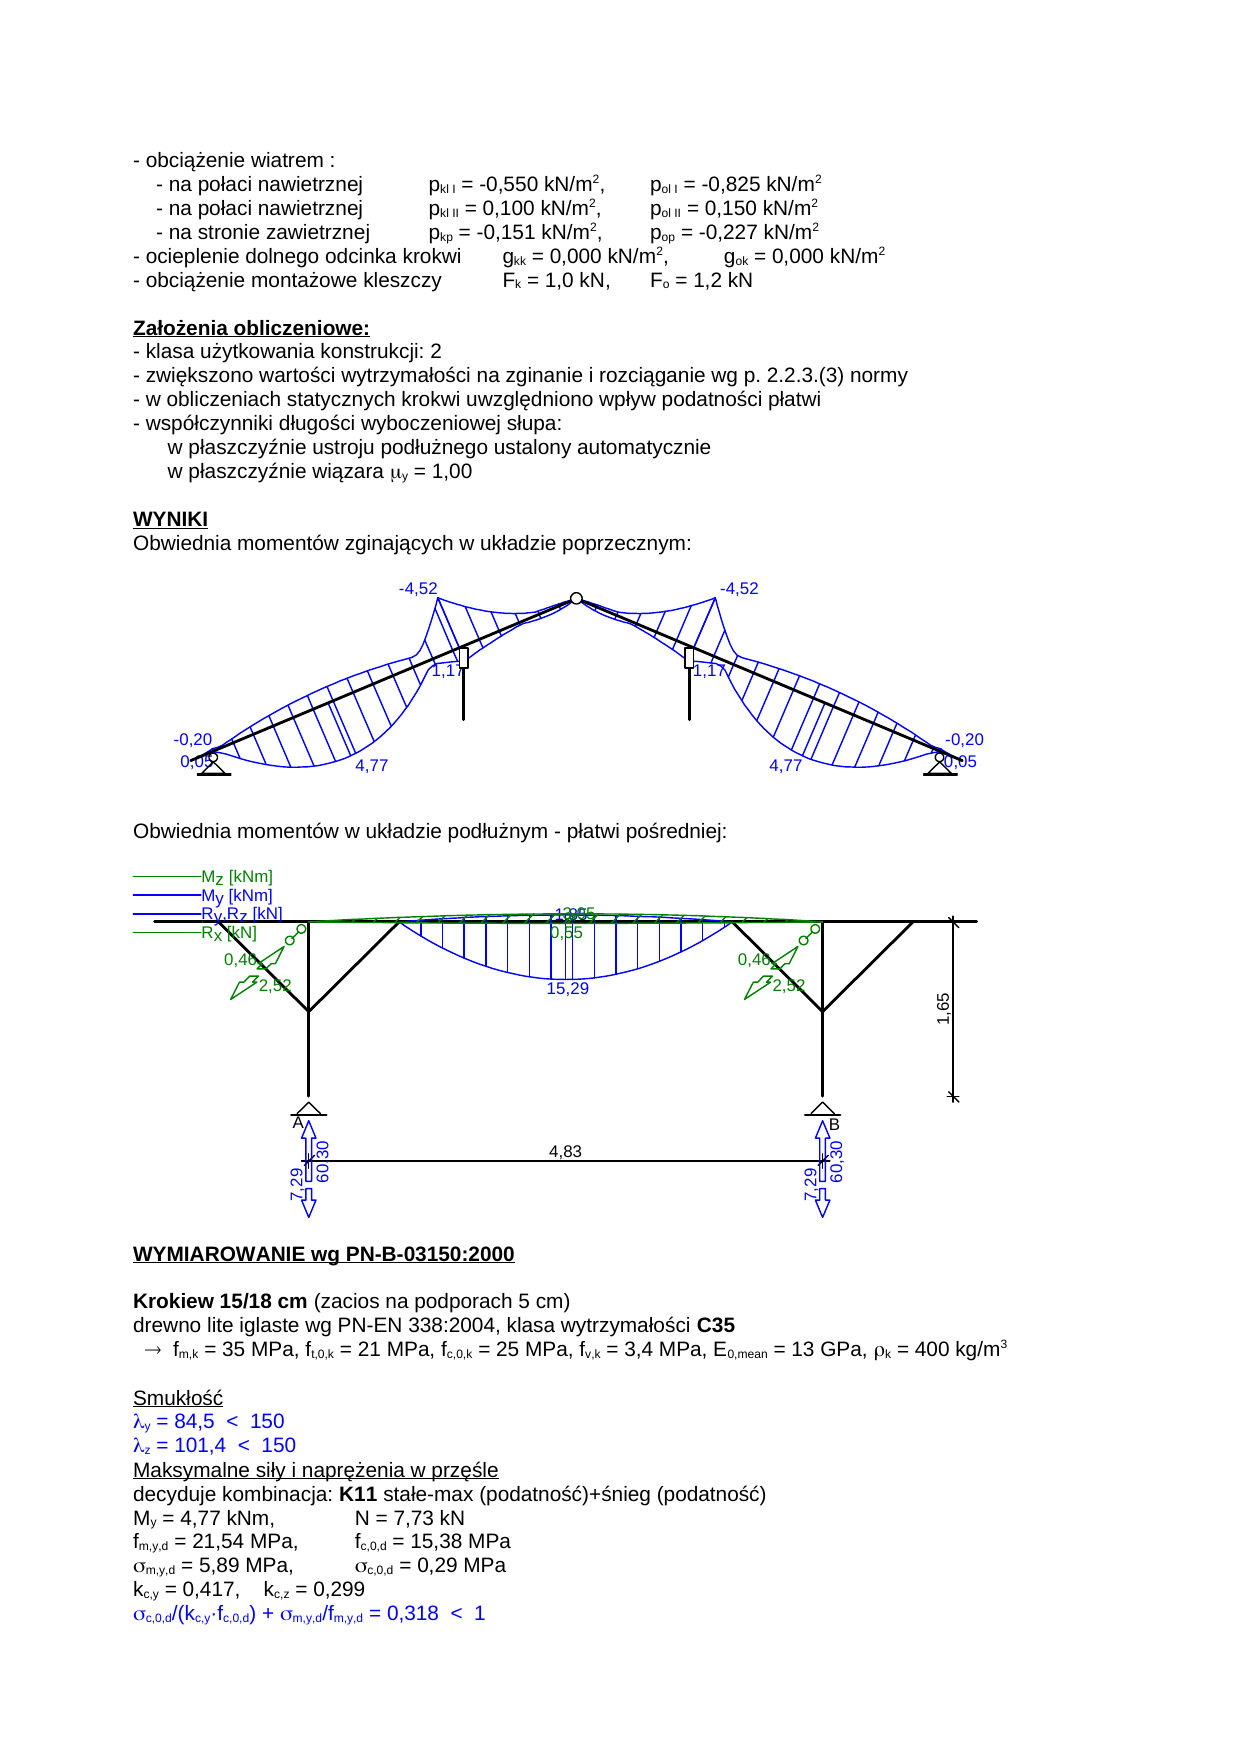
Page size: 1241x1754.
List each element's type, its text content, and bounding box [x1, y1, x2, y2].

text c,0,d/(kc,y·fc,0,d) + m,y,d/fm,y,d = 0,318 < 1 [133, 1601, 1167, 1625]
text Obwiednia momentów w układzie podłużnym - płatwi pośredniej: [133, 819, 1167, 843]
text WYNIKI [133, 507, 1167, 531]
text - zwiększono wartości wytrzymałości na zginanie i rozciąganie wg p. 2.2.3.(3) normy [133, 363, 1167, 387]
text Smukłość [133, 1385, 1167, 1409]
text Krokiew 15/18 cm (zacios na podporach 5 cm) [133, 1289, 1167, 1313]
text - współczynniki długości wyboczeniowej słupa: [133, 411, 1167, 435]
text Obwiednia momentów zginających w układzie poprzecznym: [133, 531, 1167, 555]
text - na połaci nawietrznej pkl II = 0,100 kN/m2, pol II = 0,150 kN/m2 [133, 196, 1167, 219]
text - w obliczeniach statycznych krokwi uwzględniono wpływ podatności płatwi [133, 387, 1167, 411]
text m,y,d = 5,89 MPa, c,0,d = 0,29 MPa [133, 1553, 1167, 1577]
text My = 4,77 kNm, N = 7,73 kN [133, 1505, 1167, 1529]
text - obciążenie wiatrem : [133, 148, 1167, 172]
text drewno lite iglaste wg PN-EN 338:2004, klasa wytrzymałości C35 [133, 1313, 1167, 1337]
text Założenia obliczeniowe: [133, 315, 1167, 339]
text kc,y = 0,417, kc,z = 0,299 [133, 1577, 1167, 1601]
text - obciążenie montażowe kleszczy Fk = 1,0 kN, Fo = 1,2 kN [133, 267, 1167, 291]
text WYMIAROWANIE wg PN-B-03150:2000 [133, 1241, 1167, 1265]
text w płaszczyźnie ustroju podłużnego ustalony automatycznie [133, 435, 1167, 459]
text - na stronie zawietrznej pkp = -0,151 kN/m2, pop = -0,227 kN/m2 [133, 219, 1167, 243]
text fm,y,d = 21,54 MPa, fc,0,d = 15,38 MPa [133, 1529, 1167, 1553]
text Maksymalne siły i naprężenia w przęśle [133, 1457, 1167, 1481]
text - klasa użytkowania konstrukcji: 2 [133, 339, 1167, 363]
text y = 84,5 < 150 [133, 1409, 1167, 1433]
text - na połaci nawietrznej pkl I = -0,550 kN/m2, pol I = -0,825 kN/m2 [133, 172, 1167, 196]
text - ocieplenie dolnego odcinka krokwi gkk = 0,000 kN/m2, gok = 0,000 kN/m2 [133, 243, 1167, 267]
text decyduje kombinacja: K11 stałe-max (podatność)+śnieg (podatność) [133, 1481, 1167, 1505]
text z = 101,4 < 150 [133, 1433, 1167, 1457]
text w płaszczyźnie wiązara y = 1,00 [133, 459, 1167, 483]
text  fm,k = 35 MPa, ft,0,k = 21 MPa, fc,0,k = 25 MPa, fv,k = 3,4 MPa, E0,mean = 13 GPa, k = 400 kg/m3 [133, 1337, 1167, 1361]
